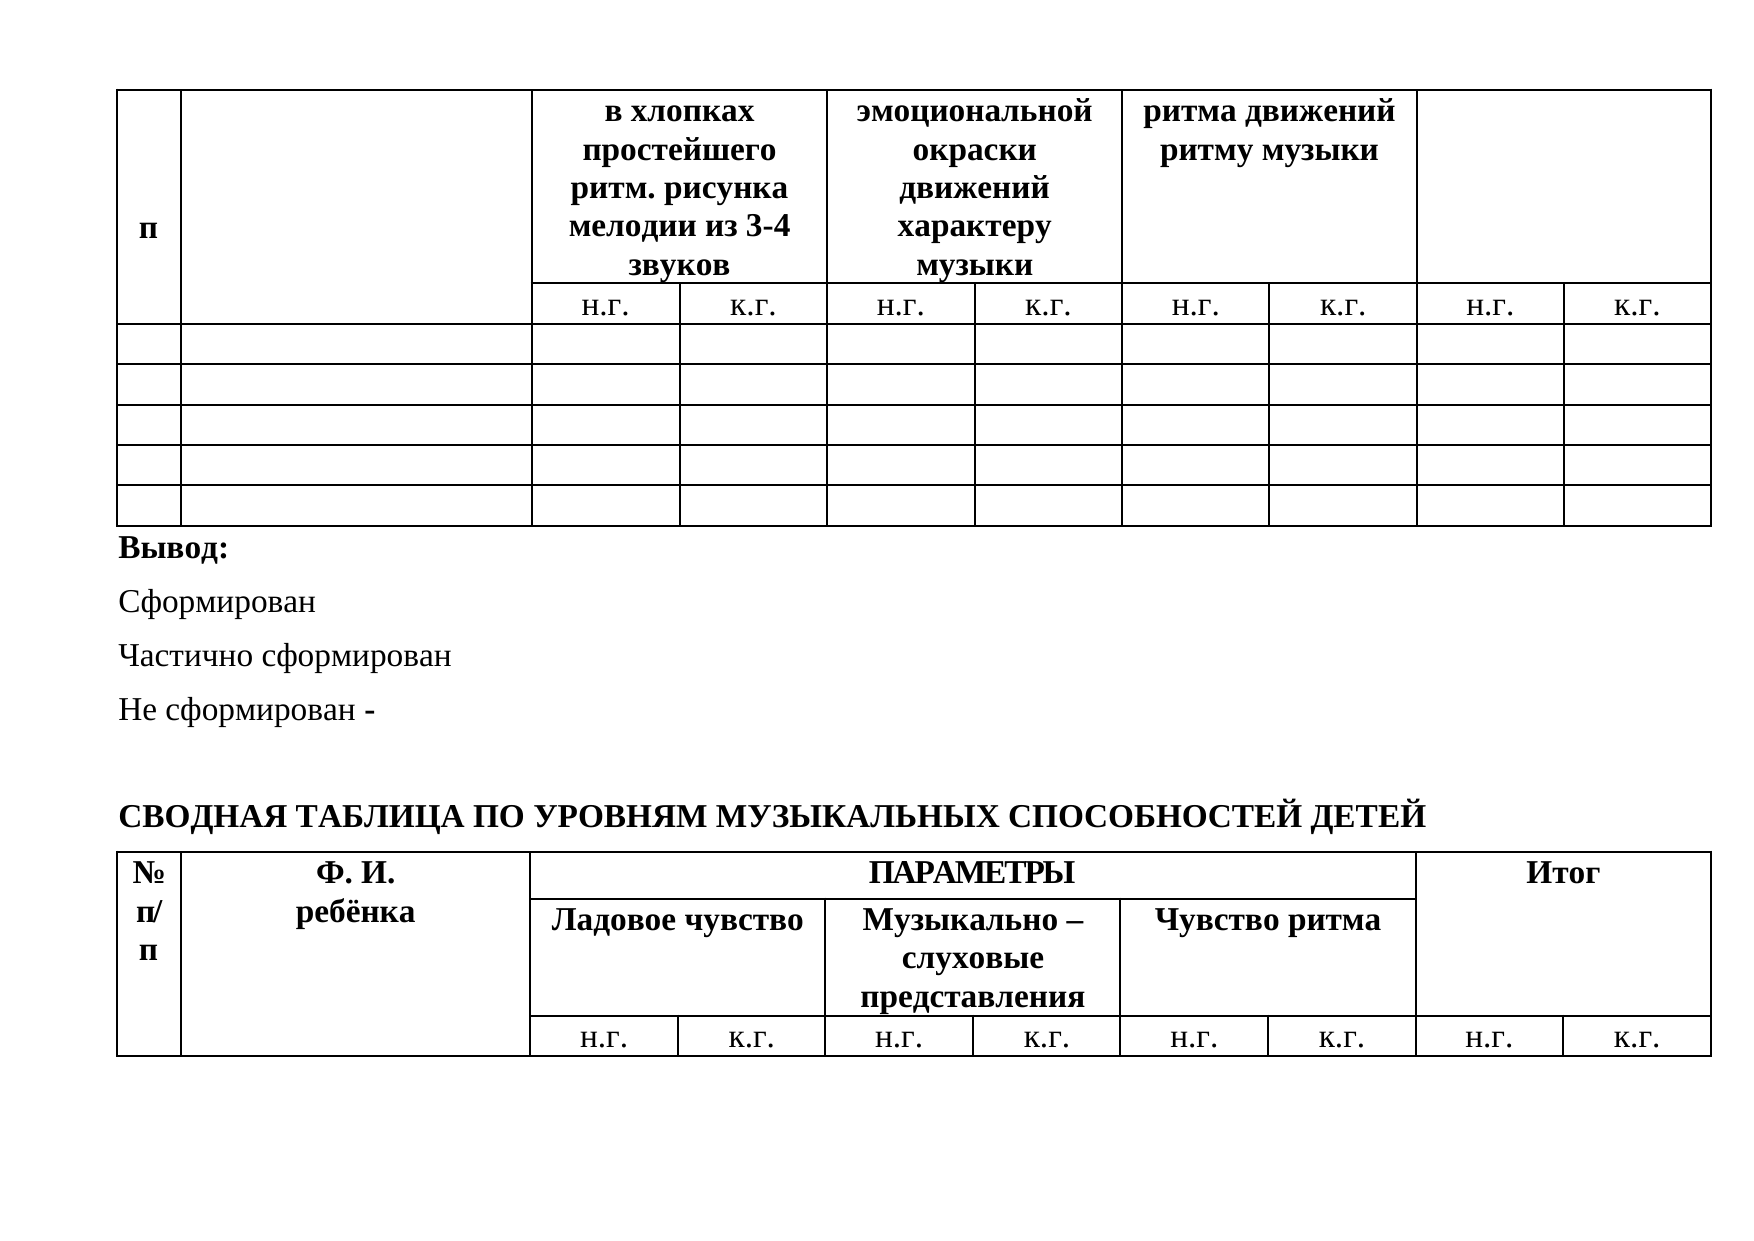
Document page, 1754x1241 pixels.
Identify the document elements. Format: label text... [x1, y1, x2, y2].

table_cell [533, 325, 679, 363]
table_cell [1270, 406, 1416, 444]
text Частично сформирован [118, 635, 1636, 673]
table_cell к.г. [681, 284, 826, 323]
table_cell к.г. [1565, 284, 1710, 323]
text Вывод: [118, 527, 1636, 565]
table_cell [1418, 406, 1563, 444]
table_cell [681, 486, 826, 525]
table_cell к.г. [679, 1017, 824, 1055]
table_cell [976, 446, 1121, 484]
table_cell [118, 486, 180, 525]
table_cell к.г. [1270, 284, 1416, 323]
table_cell [1123, 365, 1268, 403]
table_cell [976, 486, 1121, 525]
table_cell н.г. [533, 284, 679, 323]
table_cell [533, 365, 679, 403]
text Сформирован [118, 581, 1636, 619]
table_cell [1418, 486, 1563, 525]
table_cell [1270, 365, 1416, 403]
table_cell [118, 406, 180, 444]
table_header Итог [1417, 853, 1710, 1014]
table_cell н.г. [1123, 284, 1268, 323]
table_cell [828, 486, 974, 525]
table_header Ф. И. ребёнка [182, 853, 529, 1055]
table_cell [118, 446, 180, 484]
table_cell н.г. [828, 284, 974, 323]
table_cell [681, 406, 826, 444]
table_header № п/п [118, 853, 180, 1055]
table_cell к.г. [974, 1017, 1119, 1055]
table_cell н.г. [1418, 284, 1563, 323]
table_cell н.г. [531, 1017, 677, 1055]
table_cell [1565, 406, 1710, 444]
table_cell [533, 91, 826, 282]
table_cell [1270, 486, 1416, 525]
table_cell [182, 365, 531, 403]
table_cell [1123, 486, 1268, 525]
table_cell [828, 446, 974, 484]
table_cell [976, 325, 1121, 363]
table_cell к.г. [1269, 1017, 1415, 1055]
table_cell [1270, 325, 1416, 363]
table_cell [1565, 486, 1710, 525]
table_cell [976, 406, 1121, 444]
table_cell [1565, 325, 1710, 363]
table_cell к.г. [1564, 1017, 1710, 1055]
table_cell [828, 365, 974, 403]
table_cell [1123, 446, 1268, 484]
table_cell [182, 406, 531, 444]
table_cell [182, 486, 531, 525]
table_cell [1123, 325, 1268, 363]
table_cell [1270, 446, 1416, 484]
table_cell [182, 446, 531, 484]
table_cell [118, 325, 180, 363]
table_cell [1418, 446, 1563, 484]
table_cell [118, 365, 180, 403]
table_cell [1565, 446, 1710, 484]
table_cell [533, 406, 679, 444]
text Не сформирован - [118, 689, 1636, 727]
table_cell [681, 365, 826, 403]
table_cell Музыкально – слуховые представления [826, 900, 1119, 1014]
table_cell [976, 365, 1121, 403]
table_cell [182, 325, 531, 363]
table_cell [1418, 365, 1563, 403]
table_cell [1565, 365, 1710, 403]
table_cell н.г. [1417, 1017, 1562, 1055]
text СВОДНАЯ ТАБЛИЦА ПО УРОВНЯМ МУЗЫКАЛЬНЫХ СПОСОБНОСТЕЙ ДЕТЕЙ [118, 797, 1636, 835]
table_cell [681, 325, 826, 363]
table_cell [533, 446, 679, 484]
table_cell к.г. [976, 284, 1121, 323]
table_cell [533, 486, 679, 525]
table_cell [681, 446, 826, 484]
table_cell [1123, 406, 1268, 444]
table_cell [1123, 91, 1416, 282]
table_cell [828, 91, 1121, 282]
table_cell н.г. [826, 1017, 972, 1055]
table_cell н.г. [1121, 1017, 1267, 1055]
table_cell [828, 406, 974, 444]
table_cell [1418, 325, 1563, 363]
table_header ПАРАМЕТРЫ [531, 853, 1415, 897]
table_cell [828, 325, 974, 363]
table_cell Чувство ритма [1121, 900, 1415, 1014]
table_cell Ладовое чувство [531, 900, 824, 1014]
